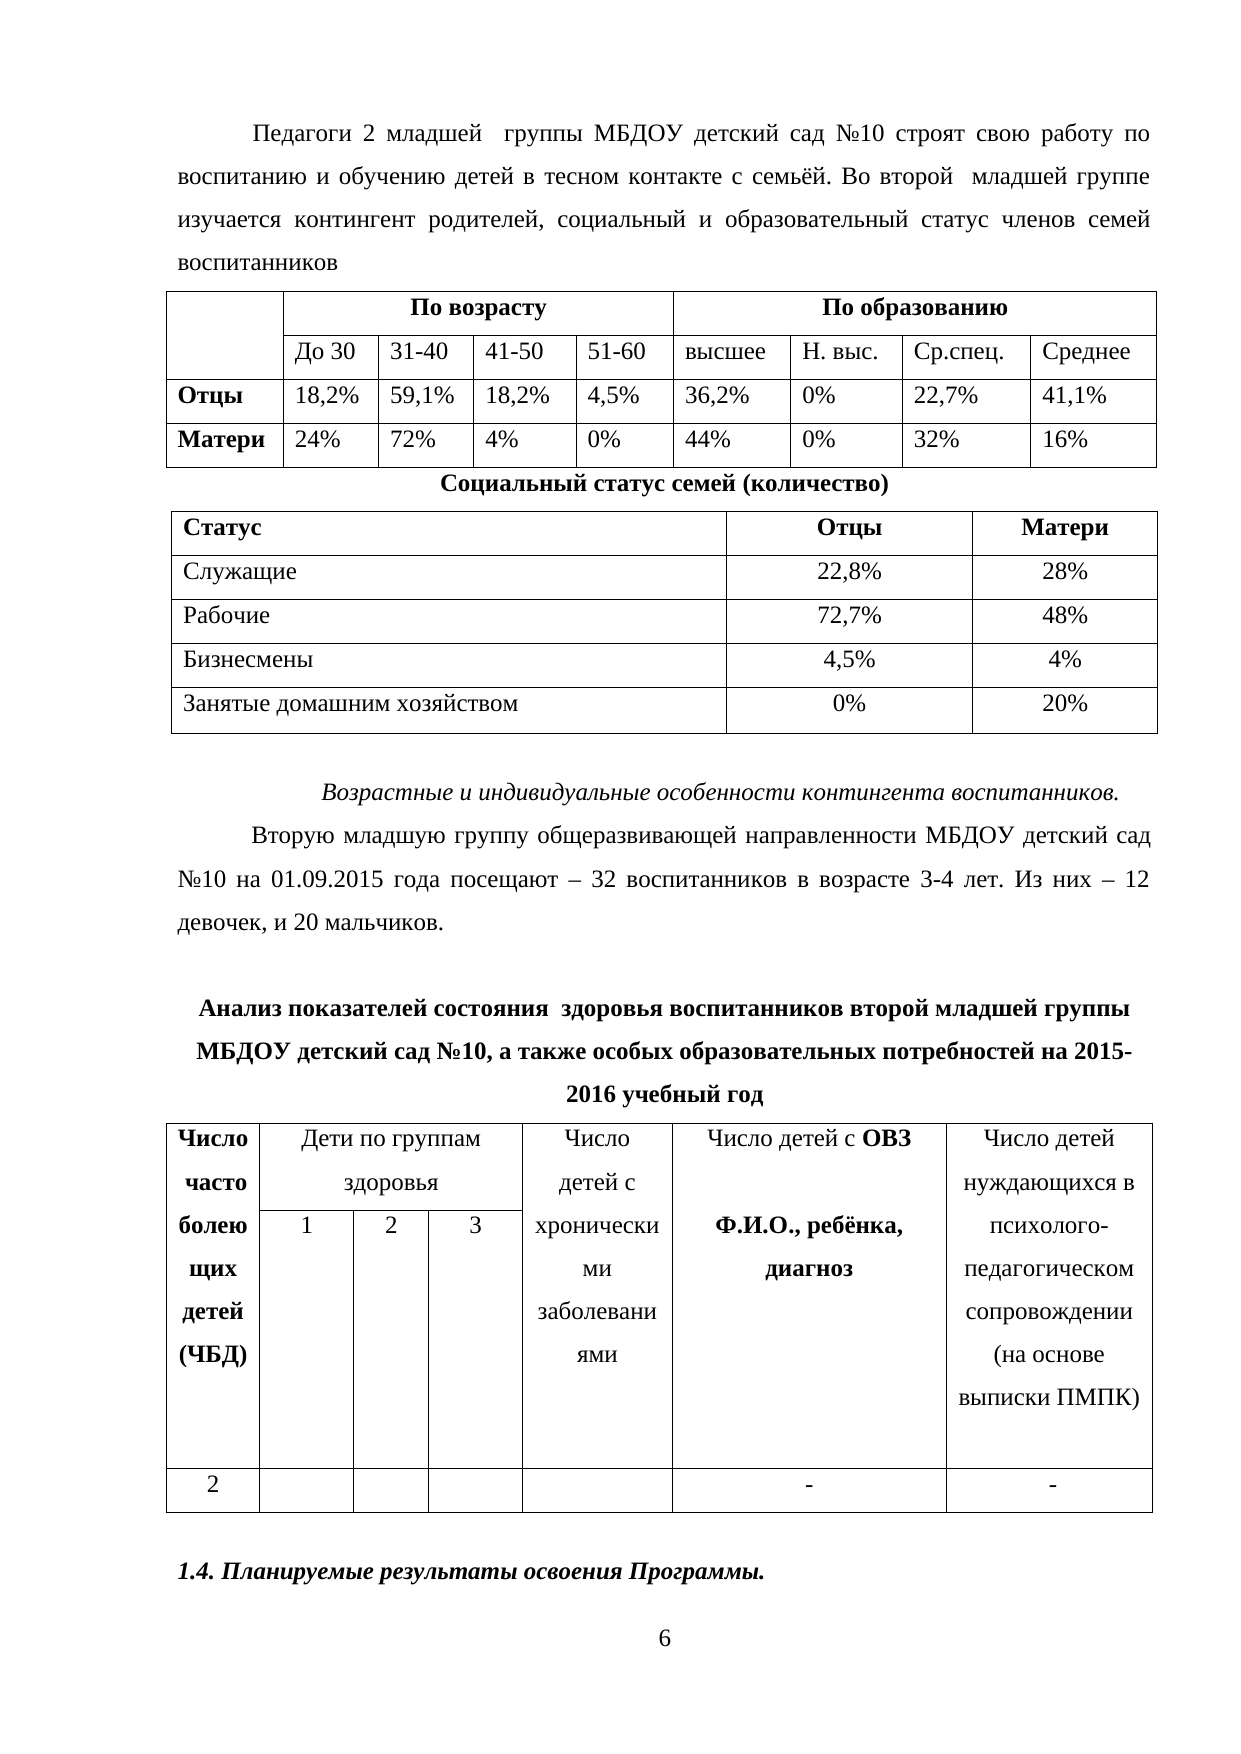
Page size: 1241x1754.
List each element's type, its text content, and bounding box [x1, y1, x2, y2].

table_cell Матери [167, 424, 283, 467]
table_header Число детей с хроническими заболеваниями [523, 1124, 672, 1468]
table_cell - [673, 1469, 946, 1512]
text Анализ показателей состояния здоровья воспитанников второй младшей группы МБДОУ детский сад №10, а также особых образовательных потребностей на 2015-2016 учебный год [177, 993, 1152, 1108]
table_cell Рабочие [172, 600, 726, 643]
table_cell [260, 1469, 353, 1512]
table_cell 22,8% [727, 556, 972, 599]
table_header Число детей нуждающихся в психолого-педагогическом сопровождении (на основе выписки ПМПК) [947, 1124, 1152, 1468]
table_header По возрасту [284, 292, 673, 335]
table_header Дети по группам здоровья [260, 1124, 522, 1209]
table_cell Ср.спец. [903, 336, 1030, 379]
text Педагоги 2 младшей группы МБДОУ детский сад №10 строят свою работу по воспитанию и обучению детей в тесном контакте с семьёй. Во второй младшей группе изучается контингент родителей, социальный и образовательный статус членов семей воспитанников [177, 118, 1152, 276]
table_cell 16% [1031, 424, 1156, 467]
text Возрастные и индивидуальные особенности контингента воспитанников. [290, 777, 1152, 806]
table_cell 4% [474, 424, 576, 467]
table_cell 41-50 [474, 336, 576, 379]
table_cell 0% [791, 424, 902, 467]
table_cell 4,5% [577, 380, 673, 423]
table_cell 22,7% [903, 380, 1030, 423]
table_cell 2 [354, 1211, 428, 1468]
table_cell 51-60 [577, 336, 673, 379]
text Вторую младшую группу общеразвивающей направленности МБДОУ детский сад №10 на 01.09.2015 года посещают – 32 воспитанников в возрасте 3-4 лет. Из них – 12 девочек, и 20 мальчиков. [177, 821, 1152, 936]
table_cell Служащие [172, 556, 726, 599]
table_cell 0% [791, 380, 902, 423]
table_cell Среднее [1031, 336, 1156, 379]
table_cell 31-40 [379, 336, 473, 379]
table_cell - [947, 1469, 1152, 1512]
table_cell высшее [674, 336, 790, 379]
table_cell 28% [973, 556, 1157, 599]
table_cell 72,7% [727, 600, 972, 643]
table_cell 44% [674, 424, 790, 467]
table_header Отцы [727, 512, 972, 555]
table_cell 1 [260, 1211, 353, 1468]
table_cell 72% [379, 424, 473, 467]
table_cell 0% [577, 424, 673, 467]
table_cell 2 [167, 1469, 259, 1512]
table_header Матери [973, 512, 1157, 555]
text Социальный статус семей (количество) [177, 468, 1152, 497]
table_cell 18,2% [474, 380, 576, 423]
table_cell 48% [973, 600, 1157, 643]
table_header Число часто болеющих детей (ЧБД) [167, 1124, 259, 1468]
text 1.4. Планируемые результаты освоения Программы. [177, 1556, 1152, 1585]
table_cell 4,5% [727, 644, 972, 687]
table_cell 36,2% [674, 380, 790, 423]
table_cell 59,1% [379, 380, 473, 423]
table_cell [523, 1469, 672, 1512]
table_cell До 30 [284, 336, 378, 379]
table_cell 18,2% [284, 380, 378, 423]
table_header [167, 292, 283, 379]
table_header Статус [172, 512, 726, 555]
table_cell 24% [284, 424, 378, 467]
table_cell 4% [973, 644, 1157, 687]
table_cell Бизнесмены [172, 644, 726, 687]
table_header По образованию [674, 292, 1156, 335]
table_cell Занятые домашним хозяйством [172, 688, 726, 733]
table_cell 20% [973, 688, 1157, 733]
table_cell [429, 1469, 522, 1512]
table_header Число детей с ОВЗ Ф.И.О., ребёнка, диагноз [673, 1124, 946, 1468]
table_cell Н. выс. [791, 336, 902, 379]
table_cell Отцы [167, 380, 283, 423]
table_cell 0% [727, 688, 972, 733]
table_cell 41,1% [1031, 380, 1156, 423]
table_cell [354, 1469, 428, 1512]
table_cell 3 [429, 1211, 522, 1468]
table_cell 32% [903, 424, 1030, 467]
